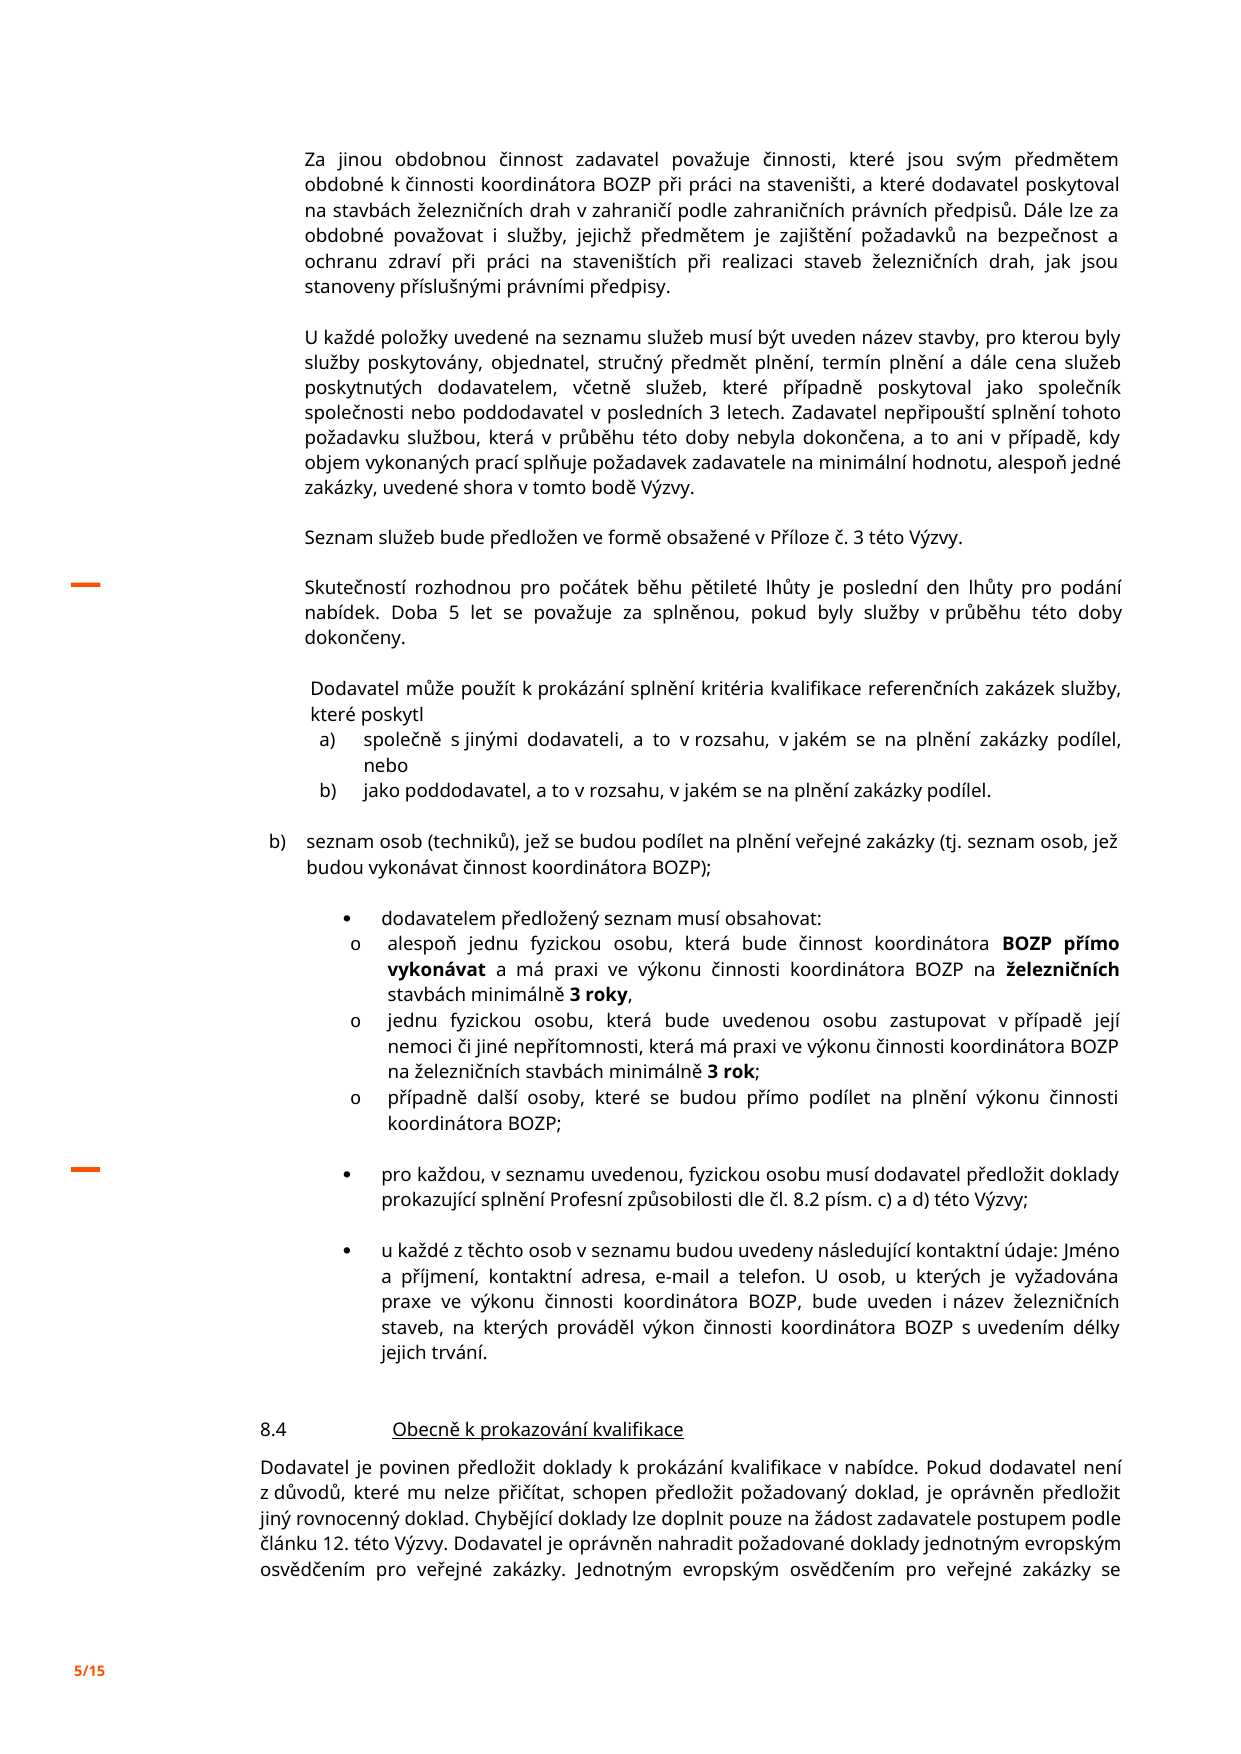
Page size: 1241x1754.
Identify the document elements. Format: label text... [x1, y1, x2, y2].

text Za jinou obdobnou činnost zadavatel považuje činnosti, které jsou svým předmětem obdobné k činnosti koordinátora BOZP při práci na staveništi, a které dodavatel poskytoval na stavbách železničních drah v zahraničí podle zahraničních právních předpisů. Dále lze za obdobné považovat i služby, jejichž předmětem je zajištění požadavků na bezpečnost a ochranu zdraví při práci na staveništích při realizaci staveb železničních drah, jak jsou stanoveny příslušnými právními předpisy. [304, 146, 1120, 299]
list seznam osob (techniků), jež se budou podílet na plnění veřejné zakázky (tj. seznam osob, jež budou vykonávat činnost koordinátora BOZP); [269, 828, 1120, 879]
text Dodavatel může použít k prokázání splnění kritéria kvalifikace referenčních zakázek služby, které poskytl [310, 675, 1122, 726]
list případně další osoby, které se budou přímo podílet na plnění výkonu činnosti koordinátora BOZP; [350, 1084, 1120, 1135]
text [260, 1454, 1122, 1582]
text U každé položky uvedené na seznamu služeb musí být uveden název stavby, pro kterou byly služby poskytovány, objednatel, stručný předmět plnění, termín plnění a dále cena služeb poskytnutých dodavatelem, včetně služeb, které případně poskytoval jako společník společnosti nebo poddodavatel v posledních 3 letech. Zadavatel nepřipouští splnění tohoto požadavku službou, která v průběhu této doby nebyla dokončena, a to ani v případě, kdy objem vykonaných prací splňuje požadavek zadavatele na minimální hodnotu, alespoň jedné zakázky, uvedené shora v tomto bodě Výzvy. [304, 325, 1122, 500]
text a) společně s jinými dodavateli, a to v rozsahu, v jakém se na plnění zakázky podílel, nebo [319, 726, 1122, 777]
text b) jako poddodavatel, a to v rozsahu, v jakém se na plnění zakázky podílel. [319, 777, 1122, 803]
text Seznam služeb bude předložen ve formě obsažené v Příloze č. 3 této Výzvy. [304, 525, 1122, 550]
list u každé z těchto osob v seznamu budou uvedeny následující kontaktní údaje: Jméno a příjmení, kontaktní adresa, e-mail a telefon. U osob, u kterých je vyžadována praxe ve výkonu činnosti koordinátora BOZP, bude uveden i název železničních staveb, na kterých prováděl výkon činnosti koordinátora BOZP s uvedením délky jejich trvání. [343, 1237, 1120, 1365]
list jednu fyzickou osobu, která bude uvedenou osobu zastupovat v případě její nemoci či jiné nepřítomnosti, která má praxi ve výkonu činnosti koordinátora BOZP na železničních stavbách minimálně 3 rok; [350, 1007, 1120, 1084]
list alespoň jednu fyzickou osobu, která bude činnost koordinátora BOZP přímo vykonávat a má praxi ve výkonu činnosti koordinátora BOZP na železničních stavbách minimálně 3 roky, [350, 931, 1120, 1007]
list Obecně k prokazování kvalifikace [260, 1416, 1122, 1442]
text Skutečností rozhodnou pro počátek běhu pětileté lhůty je poslední den lhůty pro podání nabídek. Doba 5 let se považuje za splněnou, pokud byly služby v průběhu této doby dokončeny. [304, 575, 1122, 650]
list pro každou, v seznamu uvedenou, fyzickou osobu musí dodavatel předložit doklady prokazující splnění Profesní způsobilosti dle čl. 8.2 písm. c) a d) této Výzvy; [343, 1161, 1120, 1212]
list dodavatelem předložený seznam musí obsahovat: [343, 905, 1120, 931]
